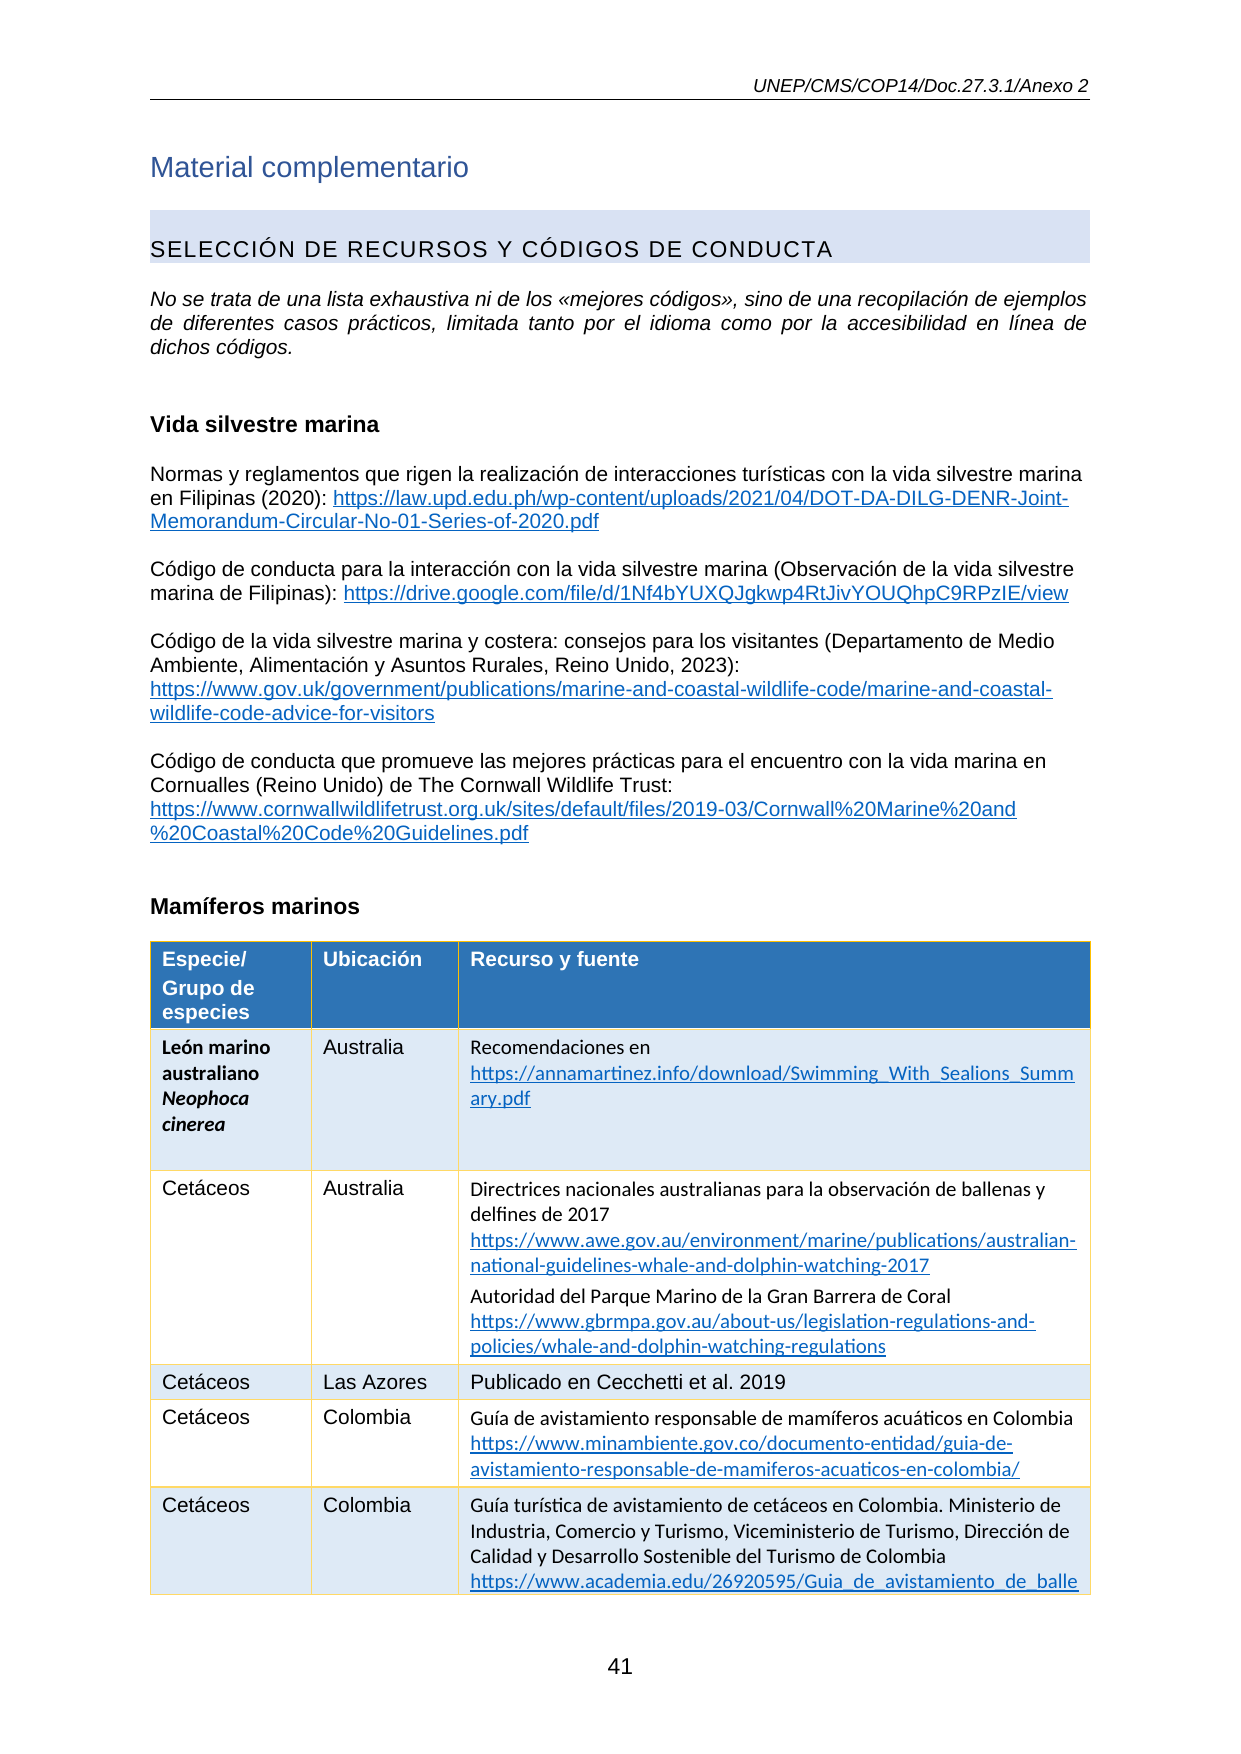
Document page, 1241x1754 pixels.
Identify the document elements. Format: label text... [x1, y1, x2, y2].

table_cell Colombia [312, 1488, 458, 1594]
table_cell Publicado en Cecchetti et al. 2019 [459, 1365, 1090, 1399]
table_header Recurso y fuente [459, 942, 1090, 1028]
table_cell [459, 1488, 1090, 1594]
table_header Especie/ Grupo de especies [151, 942, 311, 1028]
table_cell Cetáceos [151, 1365, 311, 1399]
table_cell Australia [312, 1171, 458, 1364]
table_cell Guía de avistamiento responsable de mamíferos acuáticos en Colombia https://www.minambiente.gov.co/documento-entidad/guia-de-avistamiento-responsable-de-mamiferos-acuaticos-en-colombia/ [459, 1400, 1090, 1486]
text Vida silvestre marina [150, 411, 1090, 437]
table_cell Australia [312, 1030, 458, 1170]
table_cell Recomendaciones en https://annamartinez.info/download/Swimming_With_Sealions_Summary.pdf [459, 1030, 1090, 1170]
text Mamíferos marinos [150, 893, 1090, 919]
text Código de conducta para la interacción con la vida silvestre marina (Observación de la vida silvestre marina de Filipinas): https://drive.google.com/file/d/1Nf4bYUXQJgkwp4RtJivYOUQhpC9RPzIE/view [150, 557, 1090, 605]
text Código de conducta que promueve las mejores prácticas para el encuentro con la vida marina en Cornualles (Reino Unido) de The Cornwall Wildlife Trust: [150, 749, 1090, 797]
table_cell Cetáceos [151, 1171, 311, 1364]
table_cell León marino australiano Neophoca cinerea [151, 1030, 311, 1170]
subtitle Material complementario [150, 150, 1090, 183]
table_cell Colombia [312, 1400, 458, 1486]
text https://www.cornwallwildlifetrust.org.uk/sites/default/files/2019-03/Cornwall%20Marine%20and%20Coastal%20Code%20Guidelines.pdf [150, 797, 1090, 845]
table_cell Cetáceos [151, 1400, 311, 1486]
text Normas y reglamentos que rigen la realización de interacciones turísticas con la vida silvestre marina en Filipinas (2020): https://law.upd.edu.ph/wp-content/uploads/2021/04/DOT-DA-DILG-DENR-Joint-Memorandum-Circular-No-01-Series-of-2020.pdf [150, 461, 1090, 533]
table_cell Directrices nacionales australianas para la observación de ballenas y delfines de 2017 https://www.awe.gov.au/environment/marine/publications/australian-national-guidelines-whale-and-dolphin-watching-2017 Autoridad del Parque Marino de la Gran Barrera de Coral https://www.gbrmpa.gov.au/about-us/legislation-regulations-and-policies/whale-and-dolphin-watching-regulations [459, 1171, 1090, 1364]
table_cell Cetáceos [151, 1488, 311, 1594]
text Código de la vida silvestre marina y costera: consejos para los visitantes (Departamento de Medio Ambiente, Alimentación y Asuntos Rurales, Reino Unido, 2023): https://www.gov.uk/government/publications/marine-and-coastal-wildlife-code/marine-and-coastal-wildlife-code-advice-for-visitors [150, 629, 1090, 725]
subtitle Selección de recursos y códigos de conducta [150, 236, 1090, 263]
text No se trata de una lista exhaustiva ni de los «mejores códigos», sino de una recopilación de ejemplos de diferentes casos prácticos, limitada tanto por el idioma como por la accesibilidad en línea de dichos códigos. [150, 287, 1090, 358]
table_cell Las Azores [312, 1365, 458, 1399]
table_header Ubicación [312, 942, 458, 1028]
